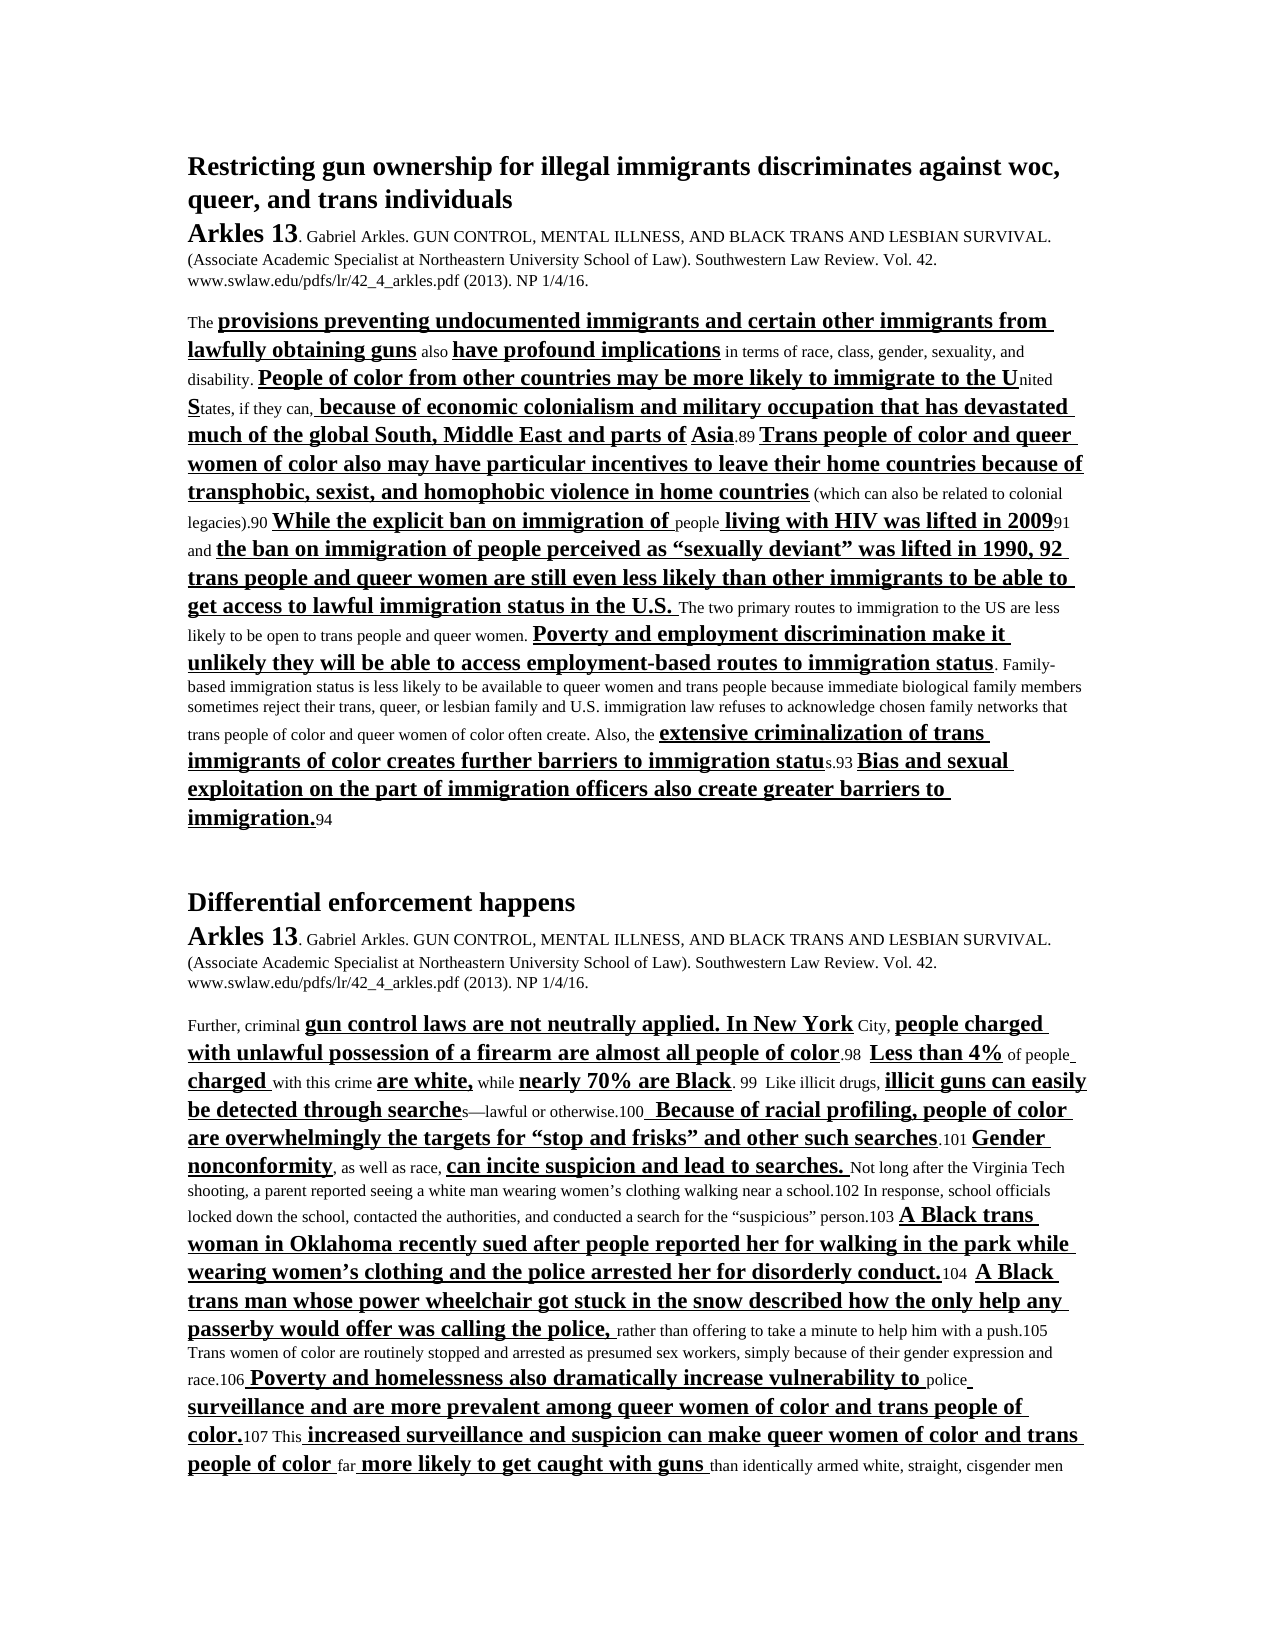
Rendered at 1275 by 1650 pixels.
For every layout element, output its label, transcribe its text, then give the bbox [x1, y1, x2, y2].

text Arkles 13. Gabriel Arkles. GUN CONTROL, MENTAL ILLNESS, AND BLACK TRANS AND LESBIAN SURVIVAL. (Associate Academic Specialist at Northeastern University School of Law). Southwestern Law Review. Vol. 42. www.swlaw.edu/pdfs/lr/42_4_arkles.pdf (2013). NP 1/4/16. [187, 217, 1087, 289]
text Arkles 13. Gabriel Arkles. GUN CONTROL, MENTAL ILLNESS, AND BLACK TRANS AND LESBIAN SURVIVAL. (Associate Academic Specialist at Northeastern University School of Law). Southwestern Law Review. Vol. 42. www.swlaw.edu/pdfs/lr/42_4_arkles.pdf (2013). NP 1/4/16. [187, 920, 1087, 992]
text Further, criminal gun control laws are not neutrally applied. In New York City, people charged with unlawful possession of a firearm are almost all people of color.98 Less than 4% of people charged with this crime are white, while nearly 70% are Black. 99 Like illicit drugs, illicit guns can easily be detected through searches—lawful or otherwise.100 Because of racial profiling, people of color are overwhelmingly the targets for “stop and frisks” and other such searches.101 Gender nonconformity, as well as race, can incite suspicion and lead to searches. Not long after the Virginia Tech shooting, a parent reported seeing a white man wearing women’s clothing walking near a school.102 In response, school officials locked down the school, contacted the authorities, and conducted a search for the “suspicious” person.103 A Black trans woman in Oklahoma recently sued after people reported her for walking in the park while wearing women’s clothing and the police arrested her for disorderly conduct.104 A Black trans man whose power wheelchair got stuck in the snow described how the only help any passerby would offer was calling the police, rather than offering to take a minute to help him with a push.105 Trans women of color are routinely stopped and arrested as presumed sex workers, simply because of their gender expression and race.106 Poverty and homelessness also dramatically increase vulnerability to police surveillance and are more prevalent among queer women of color and trans people of color.107 This increased surveillance and suspicion can make queer women of color and trans people of color far more likely to get caught with guns than identically armed white, straight, cisgender men [187, 1010, 1087, 1476]
text The provisions preventing undocumented immigrants and certain other immigrants from lawfully obtaining guns also have profound implications in terms of race, class, gender, sexuality, and disability. People of color from other countries may be more likely to immigrate to the United States, if they can, because of economic colonialism and military occupation that has devastated much of the global South, Middle East and parts of Asia.89 Trans people of color and queer women of color also may have particular incentives to leave their home countries because of transphobic, sexist, and homophobic violence in home countries (which can also be related to colonial legacies).90 While the explicit ban on immigration of people living with HIV was lifted in 200991 and the ban on immigration of people perceived as “sexually deviant” was lifted in 1990, 92 trans people and queer women are still even less likely than other immigrants to be able to get access to lawful immigration status in the U.S. The two primary routes to immigration to the US are less likely to be open to trans people and queer women. Poverty and employment discrimination make it unlikely they will be able to access employment-based routes to immigration status. Family-based immigration status is less likely to be available to queer women and trans people because immediate biological family members sometimes reject their trans, queer, or lesbian family and U.S. immigration law refuses to acknowledge chosen family networks that trans people of color and queer women of color often create. Also, the extensive criminalization of trans immigrants of color creates further barriers to immigration status.93 Bias and sexual exploitation on the part of immigration officers also create greater barriers to immigration.94 [187, 308, 1087, 830]
subtitle Restricting gun ownership for illegal immigrants discriminates against woc, queer, and trans individuals [187, 150, 1087, 215]
subtitle Differential enforcement happens [187, 886, 1087, 917]
